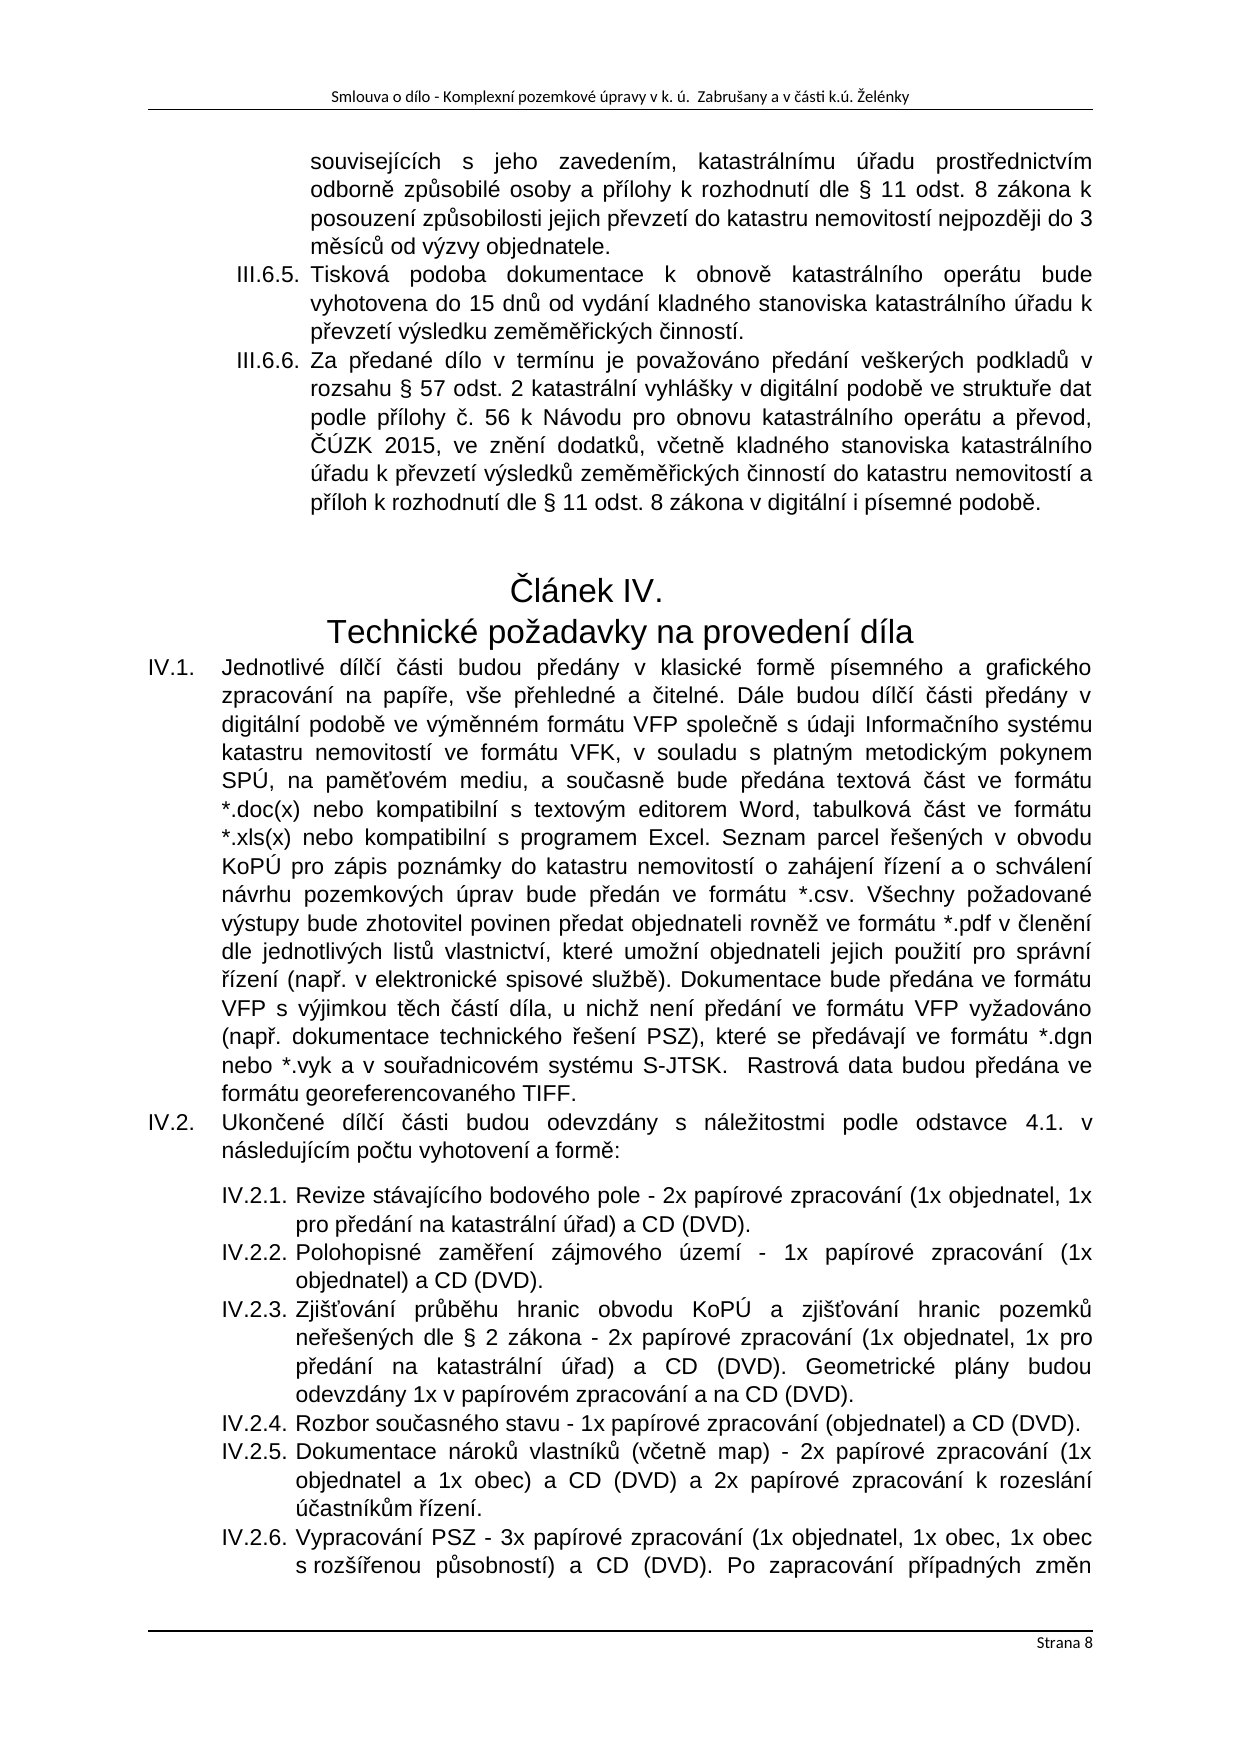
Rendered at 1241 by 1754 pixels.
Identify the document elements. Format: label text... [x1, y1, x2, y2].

subtitle Technické požadavky na provedení díla [148, 571, 1093, 651]
text Tisková podoba dokumentace k obnově katastrálního operátu bude vyhotovena do 15 dnů od vydání kladného stanoviska katastrálního úřadu k převzetí výsledku zeměměřických činností. [236, 261, 1093, 344]
text Polohopisné zaměření zájmového území - 1x papírové zpracování (1x objednatel) a CD (DVD). [221, 1239, 1093, 1294]
text Revize stávajícího bodového pole - 2x papírové zpracování (1x objednatel, 1x pro předání na katastrální úřad) a CD (DVD). [221, 1182, 1093, 1237]
text Za předané dílo v termínu je považováno předání veškerých podkladů v rozsahu § 57 odst. 2 katastrální vyhlášky v digitální podobě ve struktuře dat podle přílohy č. 56 k Návodu pro obnovu katastrálního operátu a převod, ČÚZK 2015, ve znění dodatků, včetně kladného stanoviska katastrálního úřadu k převzetí výsledků zeměměřických činností do katastru nemovitostí a příloh k rozhodnutí dle § 11 odst. 8 zákona v digitální i písemné podobě. [236, 347, 1093, 515]
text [221, 1523, 1093, 1578]
text Dokumentace nároků vlastníků (včetně map) - 2x papírové zpracování (1x objednatel a 1x obec) a CD (DVD) a 2x papírové zpracování k rozeslání účastníkům řízení. [221, 1438, 1093, 1521]
list Jednotlivé dílčí části budou předány v klasické formě písemného a grafického zpracování na papíře, vše přehledné a čitelné. Dále budou dílčí části předány v digitální podobě ve výměnném formátu VFP společně s údaji Informačního systému katastru nemovitostí ve formátu VFK, v souladu s platným metodickým pokynem SPÚ, na paměťovém mediu, a současně bude předána textová část ve formátu *.doc(x) nebo kompatibilní s textovým editorem Word, tabulková část ve formátu *.xls(x) nebo kompatibilní s programem Excel. Seznam parcel řešených v obvodu KoPÚ pro zápis poznámky do katastru nemovitostí o zahájení řízení a o schválení návrhu pozemkových úprav bude předán ve formátu *.csv. Všechny požadované výstupy bude zhotovitel povinen předat objednateli rovněž ve formátu *.pdf v členění dle jednotlivých listů vlastnictví, které umožní objednateli jejich použití pro správní řízení (např. v elektronické spisové službě). Dokumentace bude předána ve formátu VFP s výjimkou těch částí díla, u nichž není předání ve formátu VFP vyžadováno (např. dokumentace technického řešení PSZ), které se předávají ve formátu *.dgn nebo *.vyk a v souřadnicovém systému S-JTSK. Rastrová data budou předána ve formátu georeferencovaného TIFF. [148, 654, 1093, 1107]
list Ukončené dílčí části budou odevzdány s náležitostmi podle odstavce 4.1. v následujícím počtu vyhotovení a formě: [148, 1109, 1093, 1163]
text Zjišťování průběhu hranic obvodu KoPÚ a zjišťování hranic pozemků neřešených dle § 2 zákona - 2x papírové zpracování (1x objednatel, 1x pro předání na katastrální úřad) a CD (DVD). Geometrické plány budou odevzdány 1x v papírovém zpracování a na CD (DVD). [221, 1296, 1093, 1408]
text Rozbor současného stavu - 1x papírové zpracování (objednatel) a CD (DVD). [221, 1410, 1093, 1436]
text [236, 148, 1093, 259]
